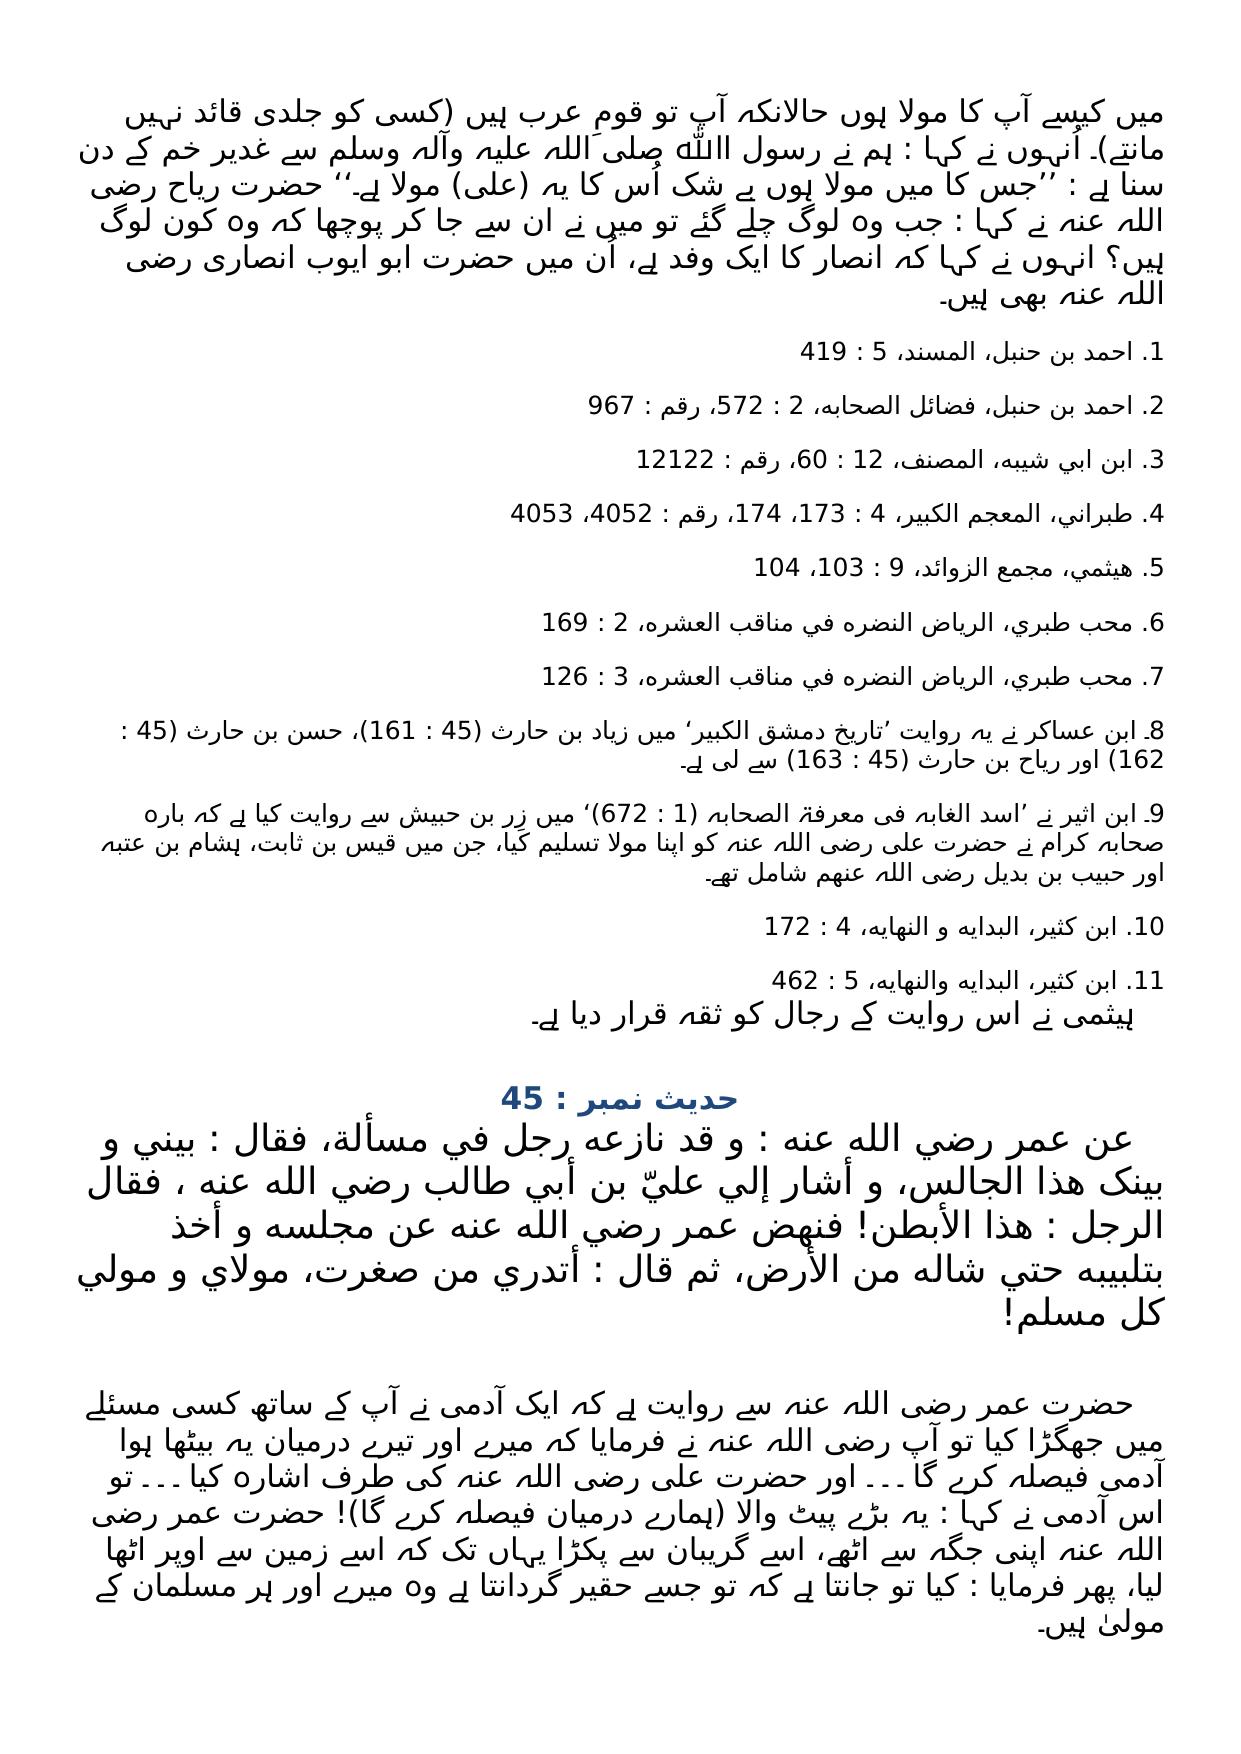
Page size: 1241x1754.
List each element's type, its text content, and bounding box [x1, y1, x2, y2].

text 9۔ ابن اثیر نے ’اسد الغابہ فی معرفۃ الصحابہ (1 : 672)‘ میں زِر بن حبیش سے روایت کیا ہے کہ بارہ صحابہ کرام نے حضرت علی رضی اللہ عنہ کو اپنا مولا تسلیم کیا، جن میں قیس بن ثابت، ہشام بن عتبہ اور حبیب بن بدیل رضی اللہ عنھم شامل تھے۔ [75, 799, 1165, 887]
subtitle حدیث نمبر : 45 [75, 1080, 1165, 1116]
text 2. احمد بن حنبل، فضائل الصحابه، 2 : 572، رقم : 967 [75, 391, 1165, 420]
text عن عمر رضي الله عنه : و قد نازعه رجل في مسألة، فقال : بيني و بينک هذا الجالس، و أشار إلي عليّ بن أبي طالب رضي الله عنه ، فقال الرجل : هذا الأبطن! فنهض عمر رضي الله عنه عن مجلسه و أخذ بتلبيبه حتي شاله من الأرض، ثم قال : أتدري من صغرت، مولاي و مولي کل مسلم! [75, 1116, 1165, 1386]
text 7. محب طبري، الرياض النضره في مناقب العشره، 3 : 126 [75, 662, 1165, 691]
text ہیثمی نے اس روایت کے رجال کو ثقہ قرار دیا ہے۔ [75, 995, 1165, 1032]
text 1. احمد بن حنبل، المسند، 5 : 419 [75, 337, 1165, 366]
text 4. طبراني، المعجم الکبير، 4 : 173، 174، رقم : 4052، 4053 [75, 499, 1165, 528]
text 8۔ ابن عساکر نے یہ روایت ’تاریخ دمشق الکبیر‘ میں زیاد بن حارث (45 : 161)، حسن بن حارث (45 : 162) اور ریاح بن حارث (45 : 163) سے لی ہے۔ [75, 716, 1165, 774]
text 11. ابن کثير، البدايه والنهايه، 5 : 462 [75, 966, 1165, 995]
text 10. ابن کثير، البدايه و النهايه، 4 : 172 [75, 912, 1165, 941]
text 3. ابن ابي شيبه، المصنف، 12 : 60، رقم : 12122 [75, 445, 1165, 474]
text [75, 94, 1165, 312]
text 5. هيثمي، مجمع الزوائد، 9 : 103، 104 [75, 553, 1165, 583]
text حضرت عمر رضی اللہ عنہ سے روایت ہے کہ ایک آدمی نے آپ کے ساتھ کسی مسئلے میں جھگڑا کیا تو آپ رضی اللہ عنہ نے فرمایا کہ میرے اور تیرے درمیان یہ بیٹھا ہوا آدمی فیصلہ کرے گا ۔ ۔ ۔ اور حضرت علی رضی اللہ عنہ کی طرف اشارہ کیا ۔ ۔ ۔ تو اس آدمی نے کہا : یہ بڑے پیٹ والا (ہمارے درمیان فیصلہ کرے گا)! حضرت عمر رضی اللہ عنہ اپنی جگہ سے اٹھے، اسے گریبان سے پکڑا یہاں تک کہ اسے زمین سے اوپر اٹھا لیا، پھر فرمایا : کیا تو جانتا ہے کہ تو جسے حقیر گردانتا ہے وہ میرے اور ہر مسلمان کے مولیٰ ہیں۔ [75, 1386, 1165, 1640]
text 6. محب طبري، الرياض النضره في مناقب العشره، 2 : 169 [75, 608, 1165, 637]
